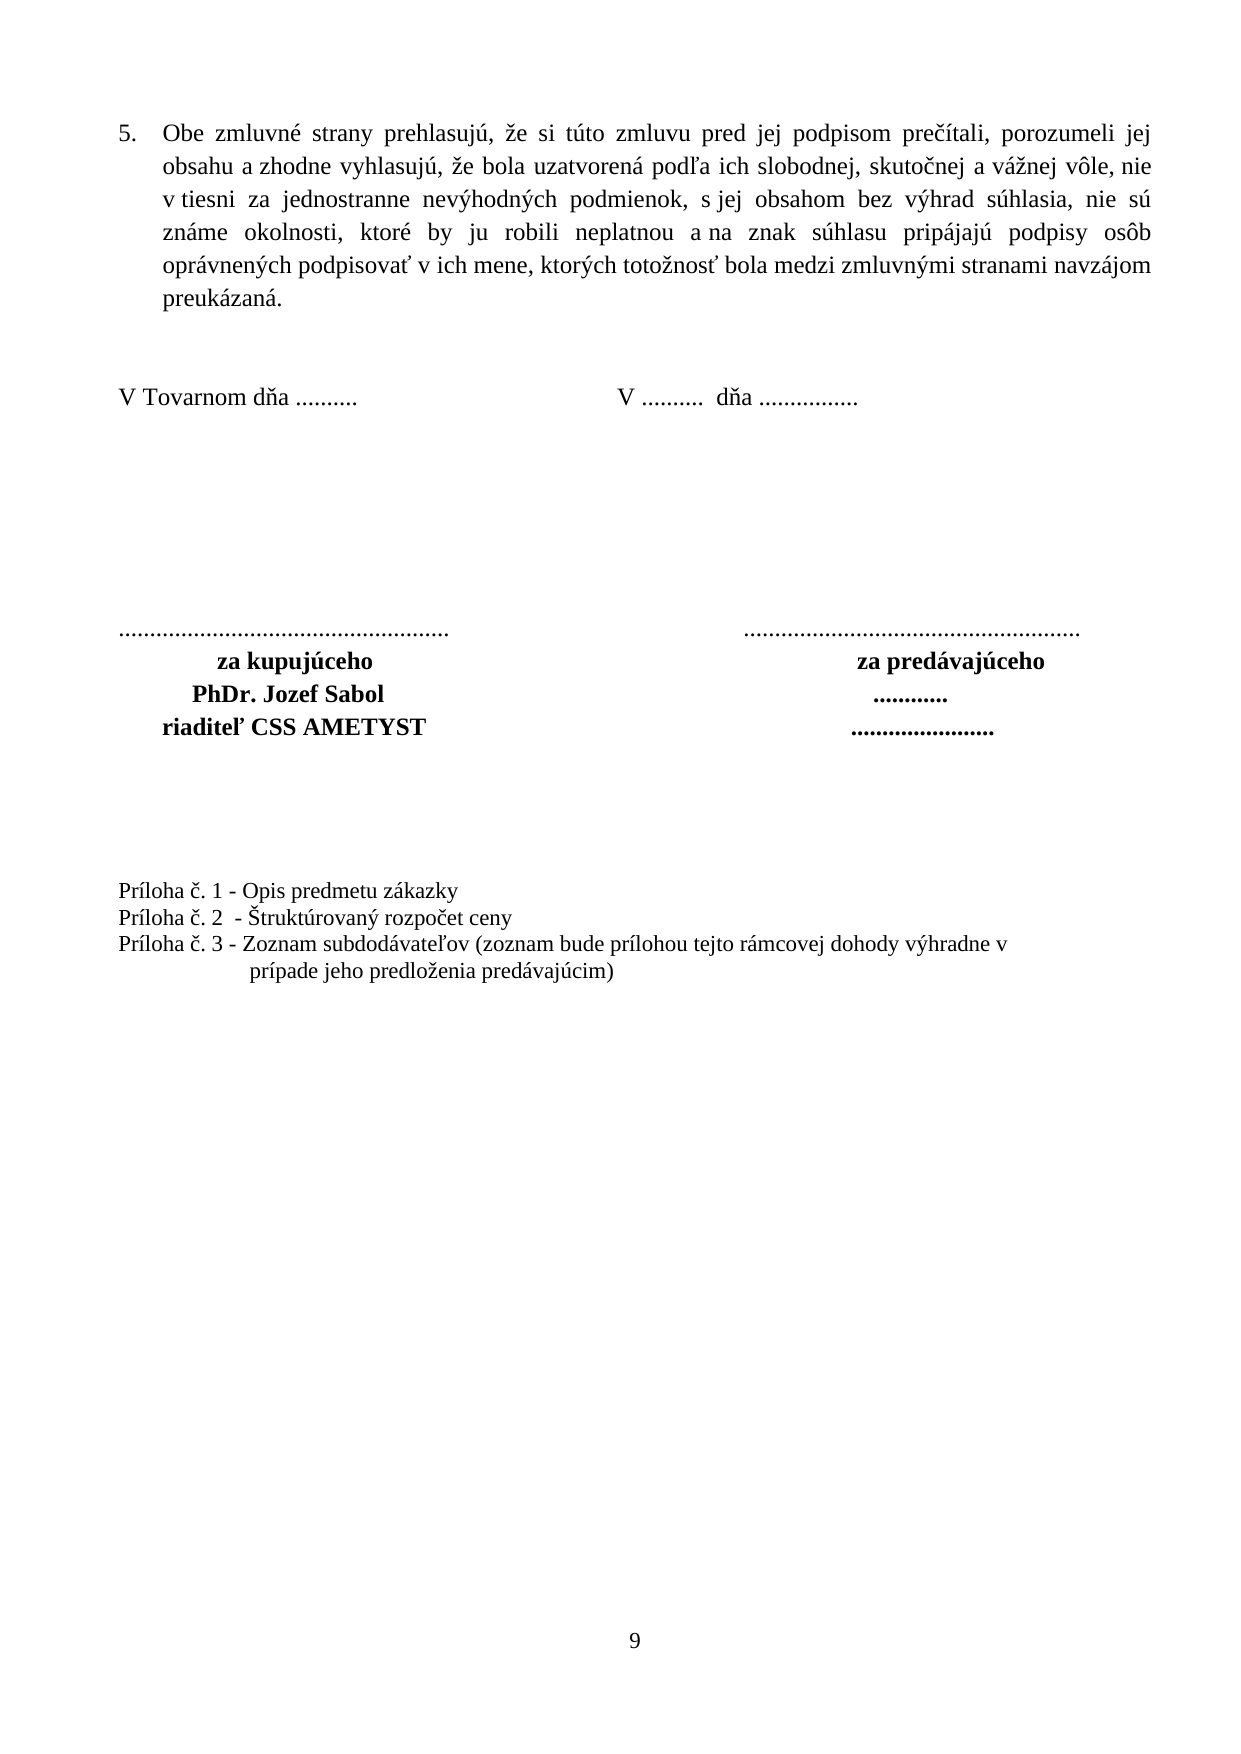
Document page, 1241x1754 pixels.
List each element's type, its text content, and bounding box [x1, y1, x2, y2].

text Príloha č. 3 - Zoznam subdodávateľov (zoznam bude prílohou tejto rámcovej dohody výhradne v [118, 930, 1152, 957]
text Príloha č. 2 - Štruktúrovaný rozpočet ceny [118, 904, 1152, 930]
text PhDr. Jozef Sabol ............ [118, 679, 1152, 708]
text V Tovarnom dňa .......... V .......... dňa ................ [118, 382, 1152, 411]
text riaditeľ CSS AMETYST ....................... [118, 712, 1152, 741]
text ..................................................... ...................................................... [118, 613, 1152, 642]
text prípade jeho predloženia predávajúcim) [118, 957, 1152, 983]
text Príloha č. 1 - Opis predmetu zákazky [118, 878, 1152, 904]
list Obe zmluvné strany prehlasujú, že si túto zmluvu pred jej podpisom prečítali, porozumeli jej obsahu a zhodne vyhlasujú, že bola uzatvorená podľa ich slobodnej, skutočnej a vážnej vôle, nie v tiesni za jednostranne nevýhodných podmienok, s jej obsahom bez výhrad súhlasia, nie sú známe okolnosti, ktoré by ju robili neplatnou a na znak súhlasu pripájajú podpisy osôb oprávnených podpisovať v ich mene, ktorých totožnosť bola medzi zmluvnými stranami navzájom preukázaná. [118, 118, 1152, 312]
text za kupujúceho za predávajúceho [192, 646, 1152, 675]
